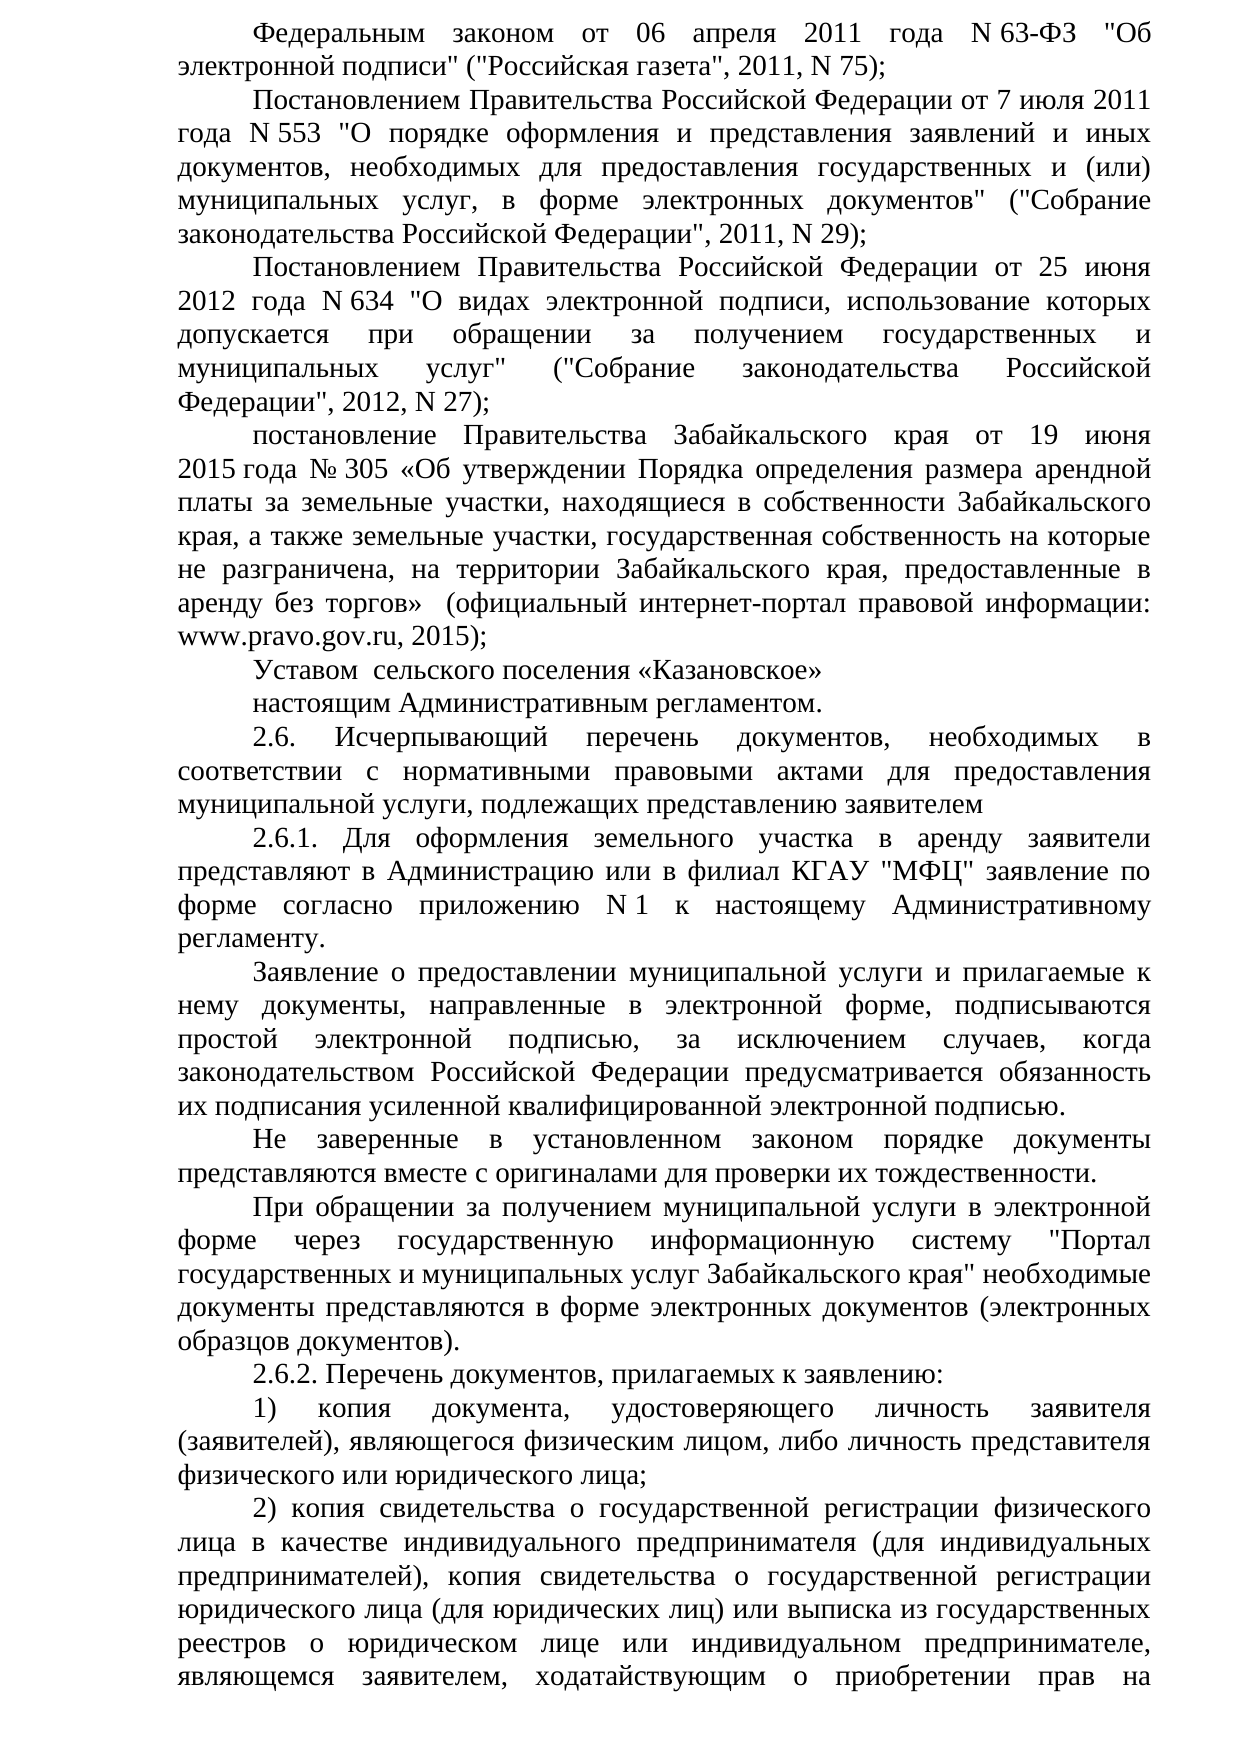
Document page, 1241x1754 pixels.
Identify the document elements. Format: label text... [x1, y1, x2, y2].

text 2.6.1. Для оформления земельного участка в аренду заявители представляют в Администрацию или в филиал КГАУ "МФЦ" заявление по форме согласно приложению N 1 к настоящему Административному регламенту. [177, 820, 1152, 954]
text Постановлением Правительства Российской Федерации от 7 июля 2011 года N 553 "О порядке оформления и представления заявлений и иных документов, необходимых для предоставления государственных и (или) муниципальных услуг, в форме электронных документов" ("Собрание законодательства Российской Федерации", 2011, N 29); [177, 82, 1152, 249]
text постановление Правительства Забайкальского края от 19 июня 2015 года № 305 «Об утверждении Порядка определения размера арендной платы за земельные участки, находящиеся в собственности Забайкальского края, а также земельные участки, государственная собственность на которые не разграничена, на территории Забайкальского края, предоставленные в аренду без торгов» (официальный интернет-портал правовой информации: www.pravo.gov.ru, 2015); [177, 417, 1152, 652]
text Постановлением Правительства Российской Федерации от 25 июня 2012 года N 634 "О видах электронной подписи, использование которых допускается при обращении за получением государственных и муниципальных услуг" ("Собрание законодательства Российской Федерации", 2012, N 27); [177, 249, 1152, 417]
text Не заверенные в установленном законом порядке документы представляются вместе с оригиналами для проверки их тождественности. [177, 1122, 1152, 1189]
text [177, 1491, 1152, 1692]
text 1) копия документа, удостоверяющего личность заявителя (заявителей), являющегося физическим лицом, либо личность представителя физического или юридического лица; [177, 1390, 1152, 1491]
text Уставом сельского поселения «Казановское» [177, 652, 1152, 686]
text 2.6. Исчерпывающий перечень документов, необходимых в соответствии с нормативными правовыми актами для предоставления муниципальной услуги, подлежащих представлению заявителем [177, 719, 1152, 820]
text Заявление о предоставлении муниципальной услуги и прилагаемые к нему документы, направленные в электронной форме, подписываются простой электронной подписью, за исключением случаев, когда законодательством Российской Федерации предусматривается обязанность их подписания усиленной квалифицированной электронной подписью. [177, 954, 1152, 1122]
text 2.6.2. Перечень документов, прилагаемых к заявлению: [177, 1356, 1152, 1390]
text При обращении за получением муниципальной услуги в электронной форме через государственную информационную систему "Портал государственных и муниципальных услуг Забайкальского края" необходимые документы представляются в форме электронных документов (электронных образцов документов). [177, 1189, 1152, 1356]
text настоящим Административным регламентом. [177, 686, 1152, 719]
text Федеральным законом от 06 апреля 2011 года N 63-ФЗ "Об электронной подписи" ("Российская газета", 2011, N 75); [177, 15, 1152, 82]
